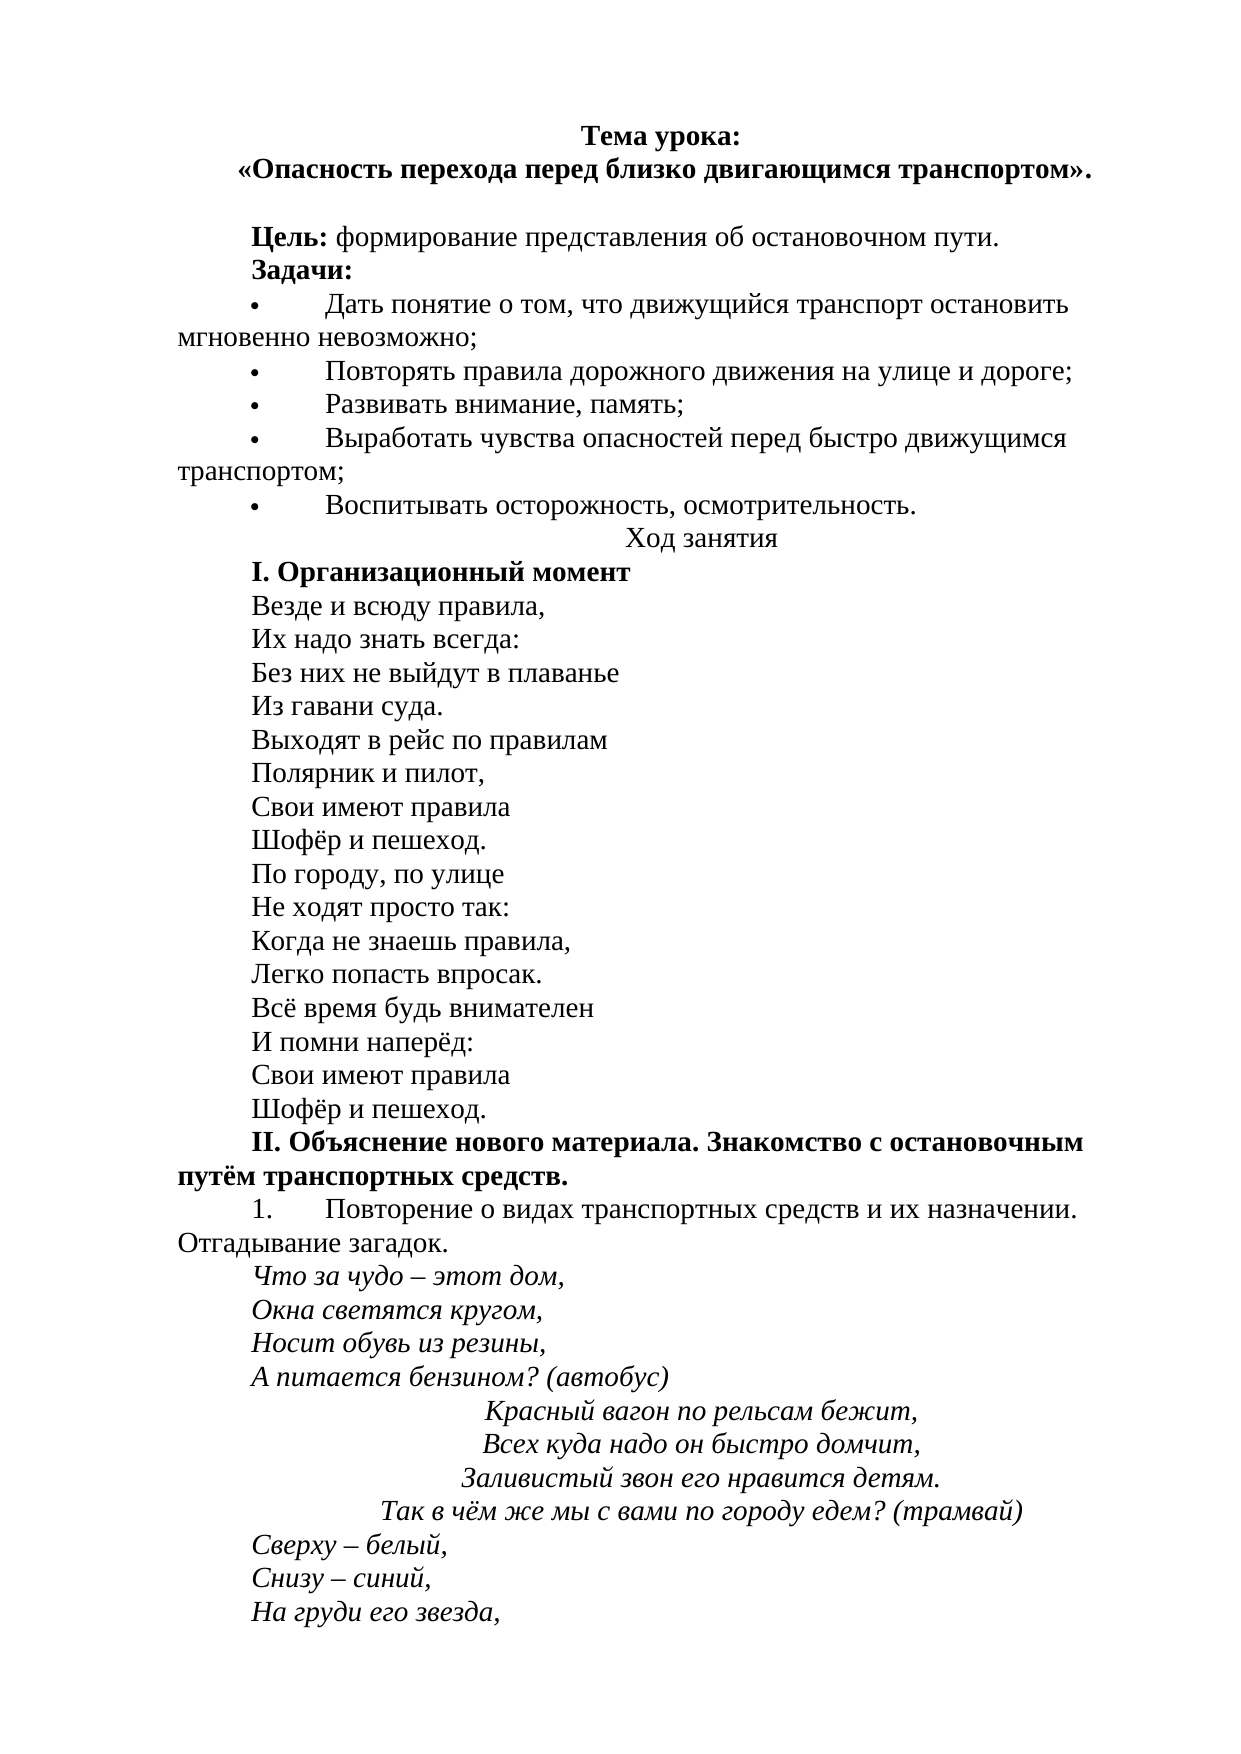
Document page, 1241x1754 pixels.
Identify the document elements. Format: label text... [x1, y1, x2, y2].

text На груди его звезда, [177, 1594, 1152, 1627]
text И помни наперёд: [177, 1024, 1152, 1057]
text Шофёр и пешеход. [177, 822, 1152, 856]
text Окна светятся кругом, [177, 1292, 1152, 1326]
text Так в чём же мы с вами по городу едем? (трамвай) [177, 1493, 1152, 1527]
text Ход занятия [177, 521, 1152, 554]
text Легко попасть впросак. [177, 957, 1152, 990]
text Из гавани суда. [177, 688, 1152, 722]
text Выходят в рейс по правилам [177, 722, 1152, 755]
list Развивать внимание, память; [177, 386, 1152, 420]
text ΙΙ. Объяснение нового материала. Знакомство с остановочным путём транспортных средств. [177, 1124, 1152, 1191]
text Что за чудо – этот дом, [177, 1258, 1152, 1292]
text Всех куда надо он быстро домчит, [177, 1426, 1152, 1460]
text Когда не знаешь правила, [177, 923, 1152, 957]
text Задачи: [177, 252, 1152, 286]
text Заливистый звон его нравится детям. [177, 1460, 1152, 1493]
text Тема урока: [177, 118, 1152, 152]
text Всё время будь внимателен [177, 990, 1152, 1024]
text Снизу – синий, [177, 1560, 1152, 1594]
text Ι. Организационный момент [177, 554, 1152, 588]
list Повторение о видах транспортных средств и их назначении. Отгадывание загадок. [177, 1191, 1152, 1258]
text Носит обувь из резины, [177, 1326, 1152, 1359]
list Воспитывать осторожность, осмотрительность. [177, 487, 1152, 521]
list Дать понятие о том, что движущийся транспорт остановить мгновенно невозможно; [177, 286, 1152, 353]
text Полярник и пилот, [177, 755, 1152, 789]
text Свои имеют правила [177, 1057, 1152, 1091]
text Свои имеют правила [177, 789, 1152, 822]
text Сверху – белый, [177, 1527, 1152, 1560]
text Красный вагон по рельсам бежит, [177, 1393, 1152, 1426]
text Их надо знать всегда: [177, 621, 1152, 655]
text Шофёр и пешеход. [177, 1091, 1152, 1124]
text Без них не выйдут в плаванье [177, 655, 1152, 688]
text «Опасность перехода перед близко двигающимся транспортом». [177, 152, 1152, 185]
list Повторять правила дорожного движения на улице и дороге; [177, 353, 1152, 386]
text А питается бензином? (автобус) [177, 1359, 1152, 1393]
text Цель: формирование представления об остановочном пути. [177, 219, 1152, 252]
text Везде и всюду правила, [177, 588, 1152, 621]
text По городу, по улице [177, 856, 1152, 889]
list Выработать чувства опасностей перед быстро движущимся транспортом; [177, 420, 1152, 487]
text Не ходят просто так: [177, 889, 1152, 923]
